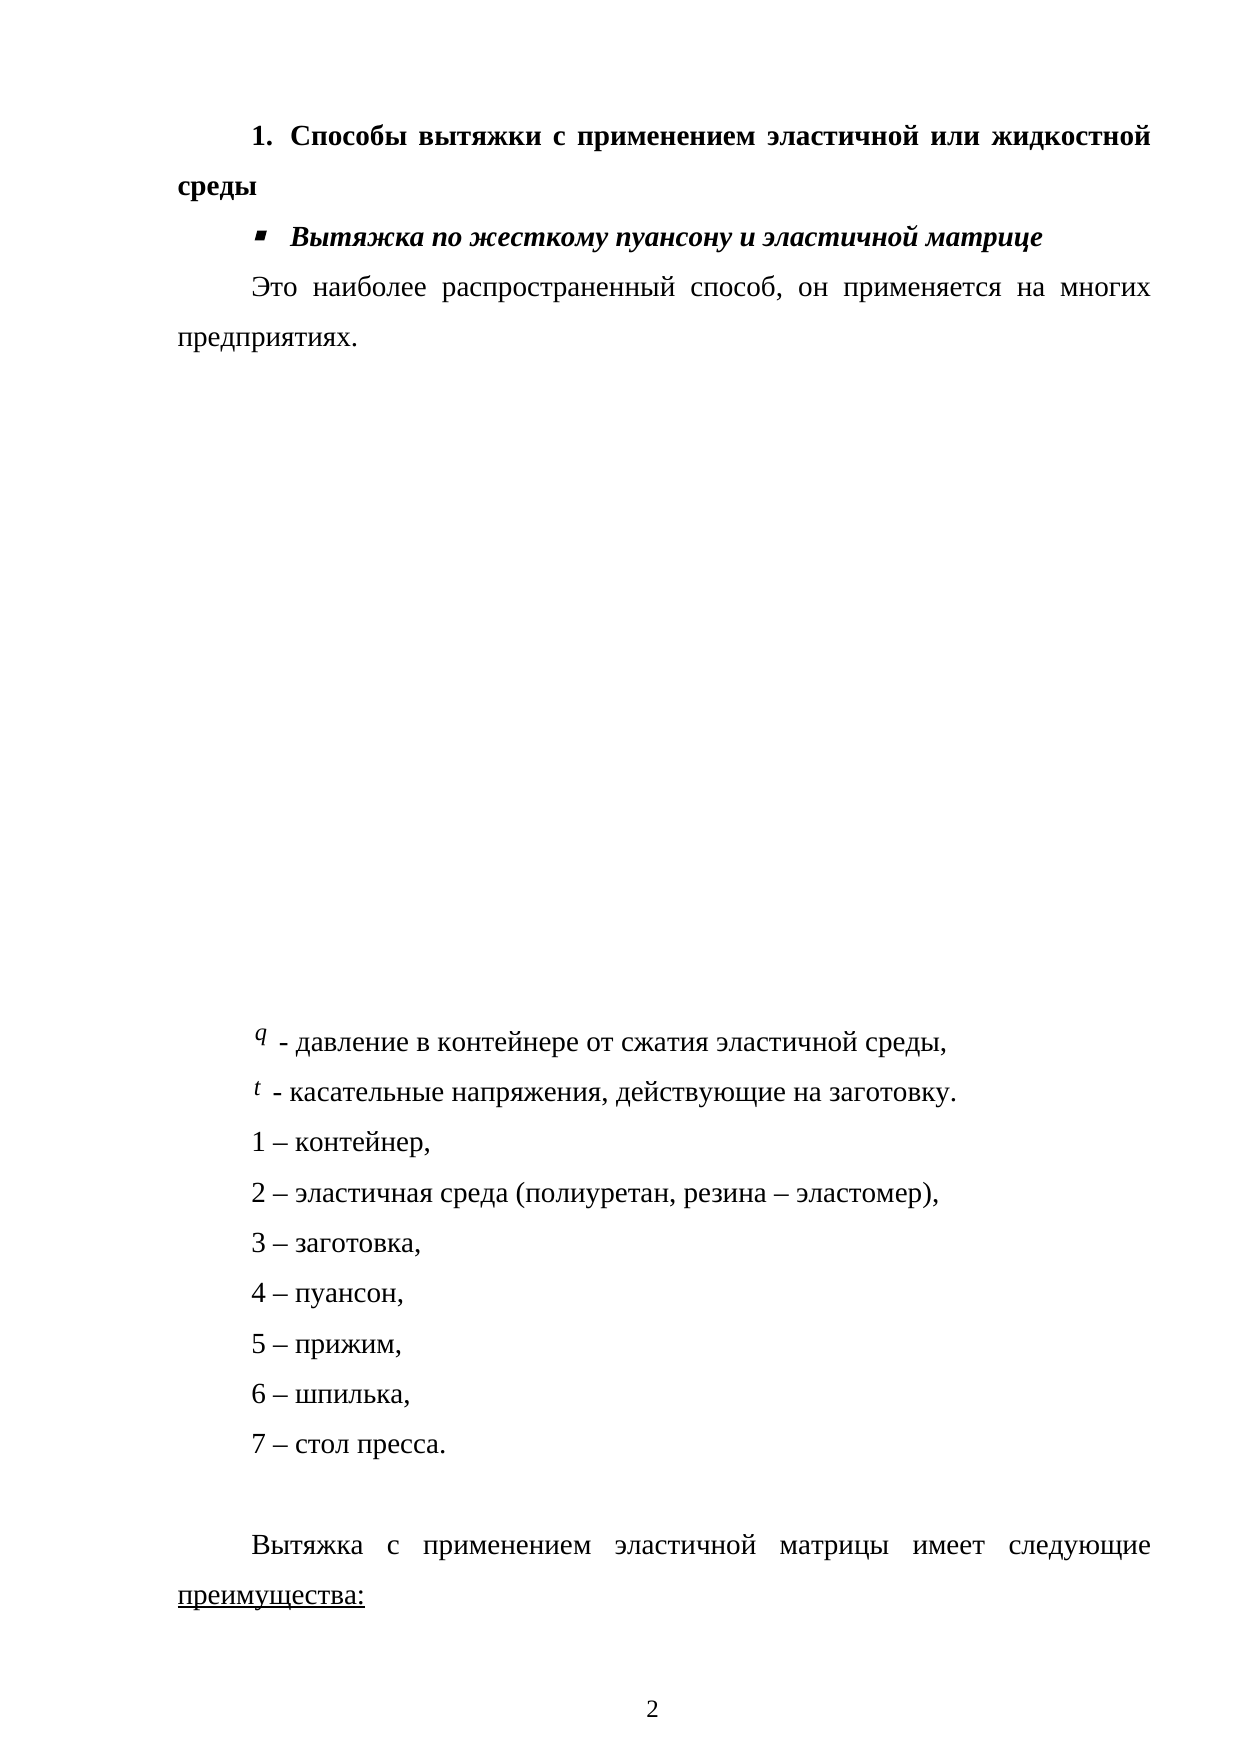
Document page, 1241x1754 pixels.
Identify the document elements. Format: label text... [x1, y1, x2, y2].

text 3 – заготовка, [177, 1225, 1152, 1259]
text - касательные напряжения, действующие на заготовку. [177, 1074, 1152, 1108]
text Это наиболее распространенный способ, он применяется на многих предприятиях. [177, 269, 1152, 353]
text 7 – стол пресса. [177, 1426, 1152, 1460]
text 6 – шпилька, [177, 1376, 1152, 1409]
text 1 – контейнер, [177, 1124, 1152, 1158]
text Вытяжка с применением эластичной матрицы имеет следующие преимущества: [177, 1527, 1152, 1611]
text 4 – пуансон, [177, 1275, 1152, 1309]
text 2 – эластичная среда (полиуретан, резина – эластомер), [177, 1175, 1152, 1208]
text 5 – прижим, [177, 1326, 1152, 1359]
text - давление в контейнере от сжатия эластичной среды, [177, 1024, 1152, 1057]
list Способы вытяжки с применением эластичной или жидкостной среды [177, 118, 1152, 202]
list Вытяжка по жесткому пуансону и эластичной матрице [177, 219, 1152, 252]
